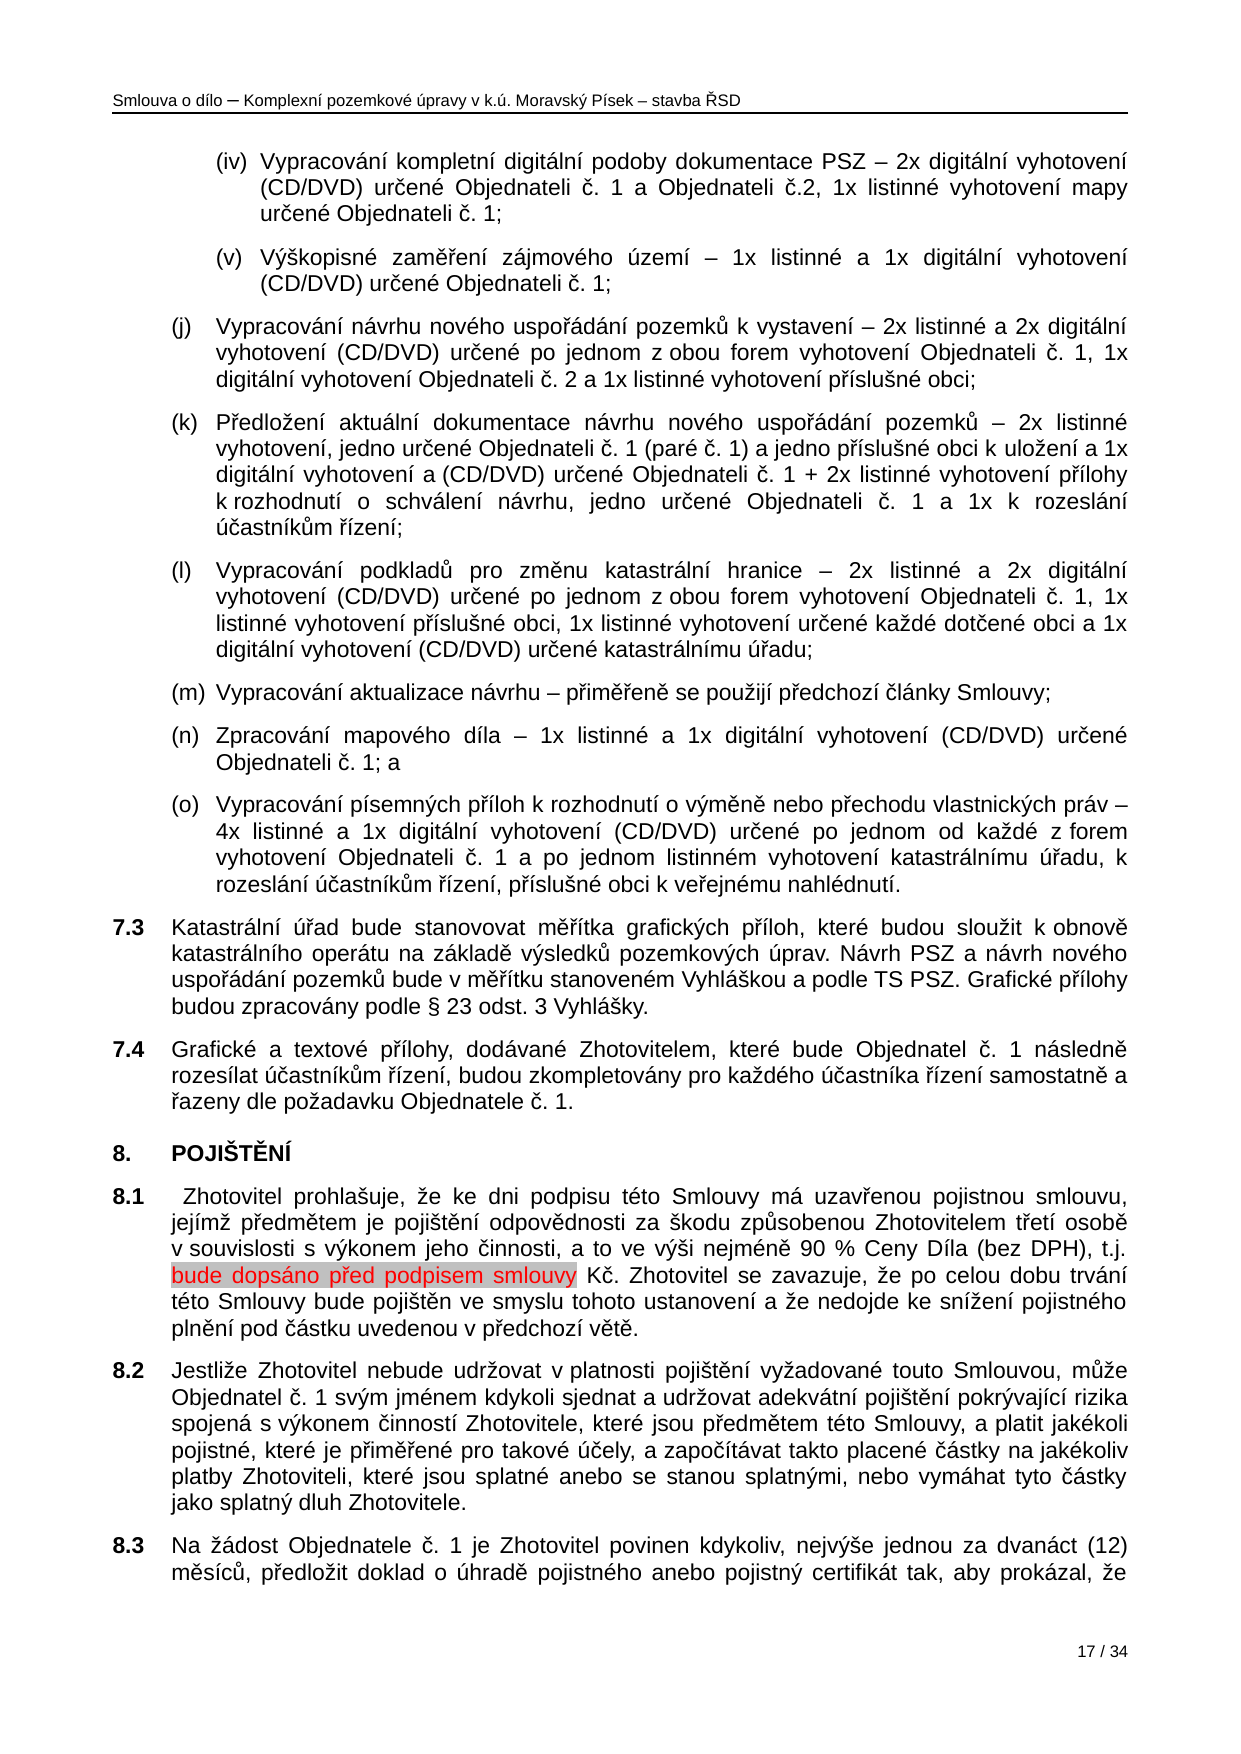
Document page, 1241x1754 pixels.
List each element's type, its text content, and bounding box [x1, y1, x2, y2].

list Zpracování mapového díla – 1x listinné a 1x digitální vyhotovení (CD/DVD) určené Objednateli č. 1; a [171, 722, 1128, 775]
list Vypracování kompletní digitální podoby dokumentace PSZ – 2x digitální vyhotovení (CD/DVD) určené Objednateli č. 1 a Objednateli č.2, 1x listinné vyhotovení mapy určené Objednateli č. 1; [216, 148, 1128, 227]
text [112, 1532, 1128, 1585]
text Grafické a textové přílohy, dodávané Zhotovitelem, které bude Objednatel č. 1 následně rozesílat účastníkům řízení, budou zkompletovány pro každého účastníka řízení samostatně a řazeny dle požadavku Objednatele č. 1. [112, 1036, 1128, 1115]
text Zhotovitel prohlašuje, že ke dni podpisu této Smlouvy má uzavřenou pojistnou smlouvu, jejímž předmětem je pojištění odpovědnosti za škodu způsobenou Zhotovitelem třetí osobě v souvislosti s výkonem jeho činnosti, a to ve výši nejméně 90 % Ceny Díla (bez DPH), t.j. bude dopsáno před podpisem smlouvy Kč. Zhotovitel se zavazuje, že po celou dobu trvání této Smlouvy bude pojištěn ve smyslu tohoto ustanovení a že nedojde ke snížení pojistného plnění pod částku uvedenou v předchozí větě. [112, 1183, 1128, 1341]
list Předložení aktuální dokumentace návrhu nového uspořádání pozemků – 2x listinné vyhotovení, jedno určené Objednateli č. 1 (paré č. 1) a jedno příslušné obci k uložení a 1x digitální vyhotovení a (CD/DVD) určené Objednateli č. 1 + 2x listinné vyhotovení přílohy k rozhodnutí o schválení návrhu, jedno určené Objednateli č. 1 a 1x k rozeslání účastníkům řízení; [171, 408, 1128, 540]
list Vypracování aktualizace návrhu – přiměřeně se použijí předchozí články Smlouvy; [171, 679, 1128, 705]
list Vypracování podkladů pro změnu katastrální hranice – 2x listinné a 2x digitální vyhotovení (CD/DVD) určené po jednom z obou forem vyhotovení Objednateli č. 1, 1x listinné vyhotovení příslušné obci, 1x listinné vyhotovení určené každé dotčené obci a 1x digitální vyhotovení (CD/DVD) určené katastrálnímu úřadu; [171, 557, 1128, 662]
text Jestliže Zhotovitel nebude udržovat v platnosti pojištění vyžadované touto Smlouvou, může Objednatel č. 1 svým jménem kdykoli sjednat a udržovat adekvátní pojištění pokrývající rizika spojená s výkonem činností Zhotovitele, které jsou předmětem této Smlouvy, a platit jakékoli pojistné, které je přiměřené pro takové účely, a započítávat takto placené částky na jakékoliv platby Zhotoviteli, které jsou splatné anebo se stanou splatnými, nebo vymáhat tyto částky jako splatný dluh Zhotovitele. [112, 1357, 1128, 1516]
text Pojištění [112, 1140, 1128, 1166]
list Výškopisné zaměření zájmového území – 1x listinné a 1x digitální vyhotovení (CD/DVD) určené Objednateli č. 1; [216, 243, 1128, 296]
text Katastrální úřad bude stanovovat měřítka grafických příloh, které budou sloužit k obnově katastrálního operátu na základě výsledků pozemkových úprav. Návrh PSZ a návrh nového uspořádání pozemků bude v měřítku stanoveném Vyhláškou a podle TS PSZ. Grafické přílohy budou zpracovány podle § 23 odst. 3 Vyhlášky. [112, 913, 1128, 1019]
list Vypracování písemných příloh k rozhodnutí o výměně nebo přechodu vlastnických práv – 4x listinné a 1x digitální vyhotovení (CD/DVD) určené po jednom od každé z forem vyhotovení Objednateli č. 1 a po jednom listinném vyhotovení katastrálnímu úřadu, k rozeslání účastníkům řízení, příslušné obci k veřejnému nahlédnutí. [171, 791, 1128, 897]
list Vypracování návrhu nového uspořádání pozemků k vystavení – 2x listinné a 2x digitální vyhotovení (CD/DVD) určené po jednom z obou forem vyhotovení Objednateli č. 1, 1x digitální vyhotovení Objednateli č. 2 a 1x listinné vyhotovení příslušné obci; [171, 313, 1128, 392]
